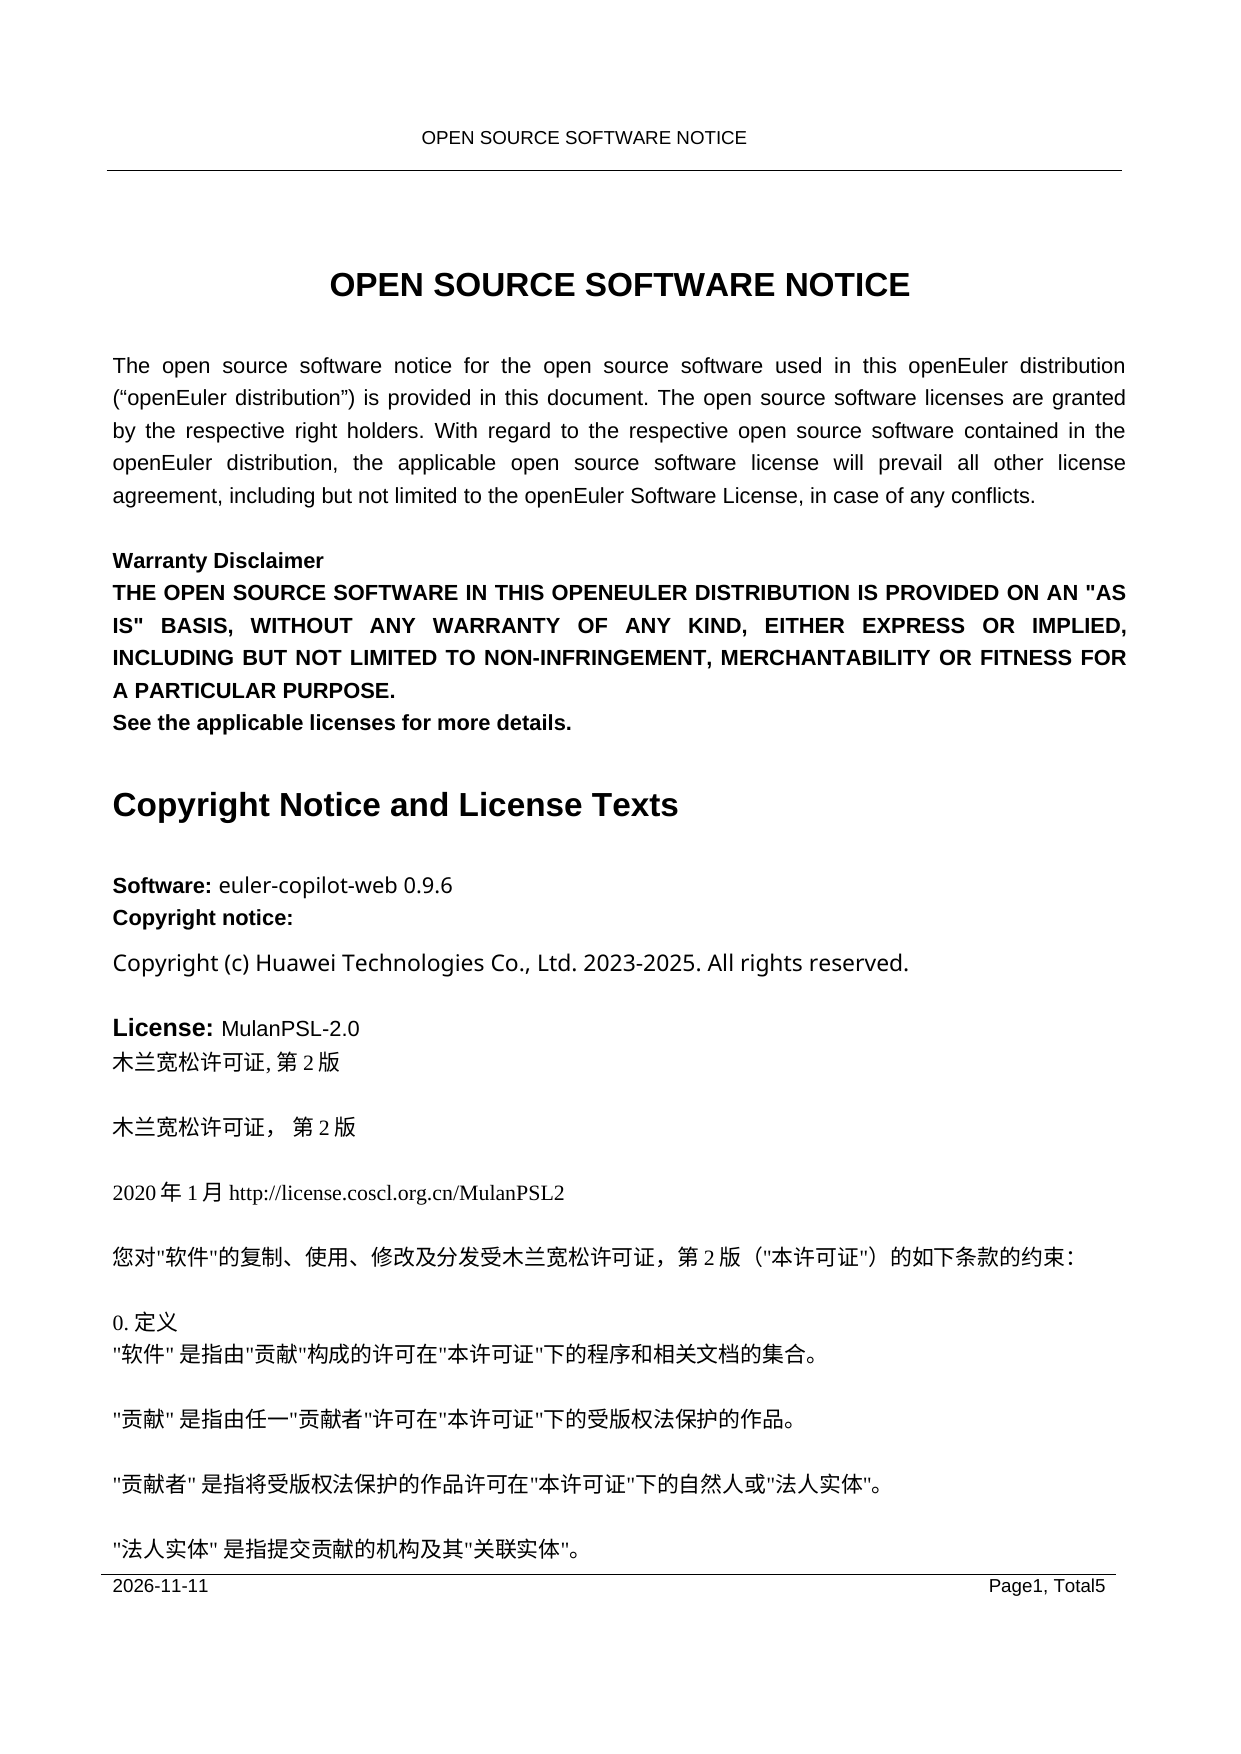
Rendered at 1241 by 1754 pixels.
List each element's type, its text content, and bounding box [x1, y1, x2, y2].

text Warranty Disclaimer [112, 544, 1128, 576]
text Copyright (c) Huawei Technologies Co., Ltd. 2023-2025. All rights reserved. [112, 947, 1128, 1012]
text OPEN SOURCE SOFTWARE NOTICE [112, 251, 1128, 316]
text Copyright Notice and License Texts [112, 771, 1128, 836]
text License: MulanPSL-2.0 [112, 1012, 1128, 1044]
text The open source software notice for the open source software used in this openEuler distribution (“openEuler distribution”) is provided in this document. The open source software licenses are granted by the respective right holders. With regard to the respective open source software contained in the openEuler distribution, the applicable open source software license will prevail all other license agreement, including but not limited to the openEuler Software License, in case of any conflicts. [112, 349, 1128, 511]
title Software: euler-copilot-web 0.9.6 [112, 869, 1128, 901]
text THE OPEN SOURCE SOFTWARE IN THIS OPENEULER DISTRIBUTION IS PROVIDED ON AN "AS IS" BASIS, WITHOUT ANY WARRANTY OF ANY KIND, EITHER EXPRESS OR IMPLIED, INCLUDING BUT NOT LIMITED TO NON-INFRINGEMENT, MERCHANTABILITY OR FITNESS FOR A PARTICULAR PURPOSE. See the applicable licenses for more details. [112, 576, 1128, 739]
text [112, 1044, 1128, 1564]
text Copyright notice: [112, 901, 1128, 934]
